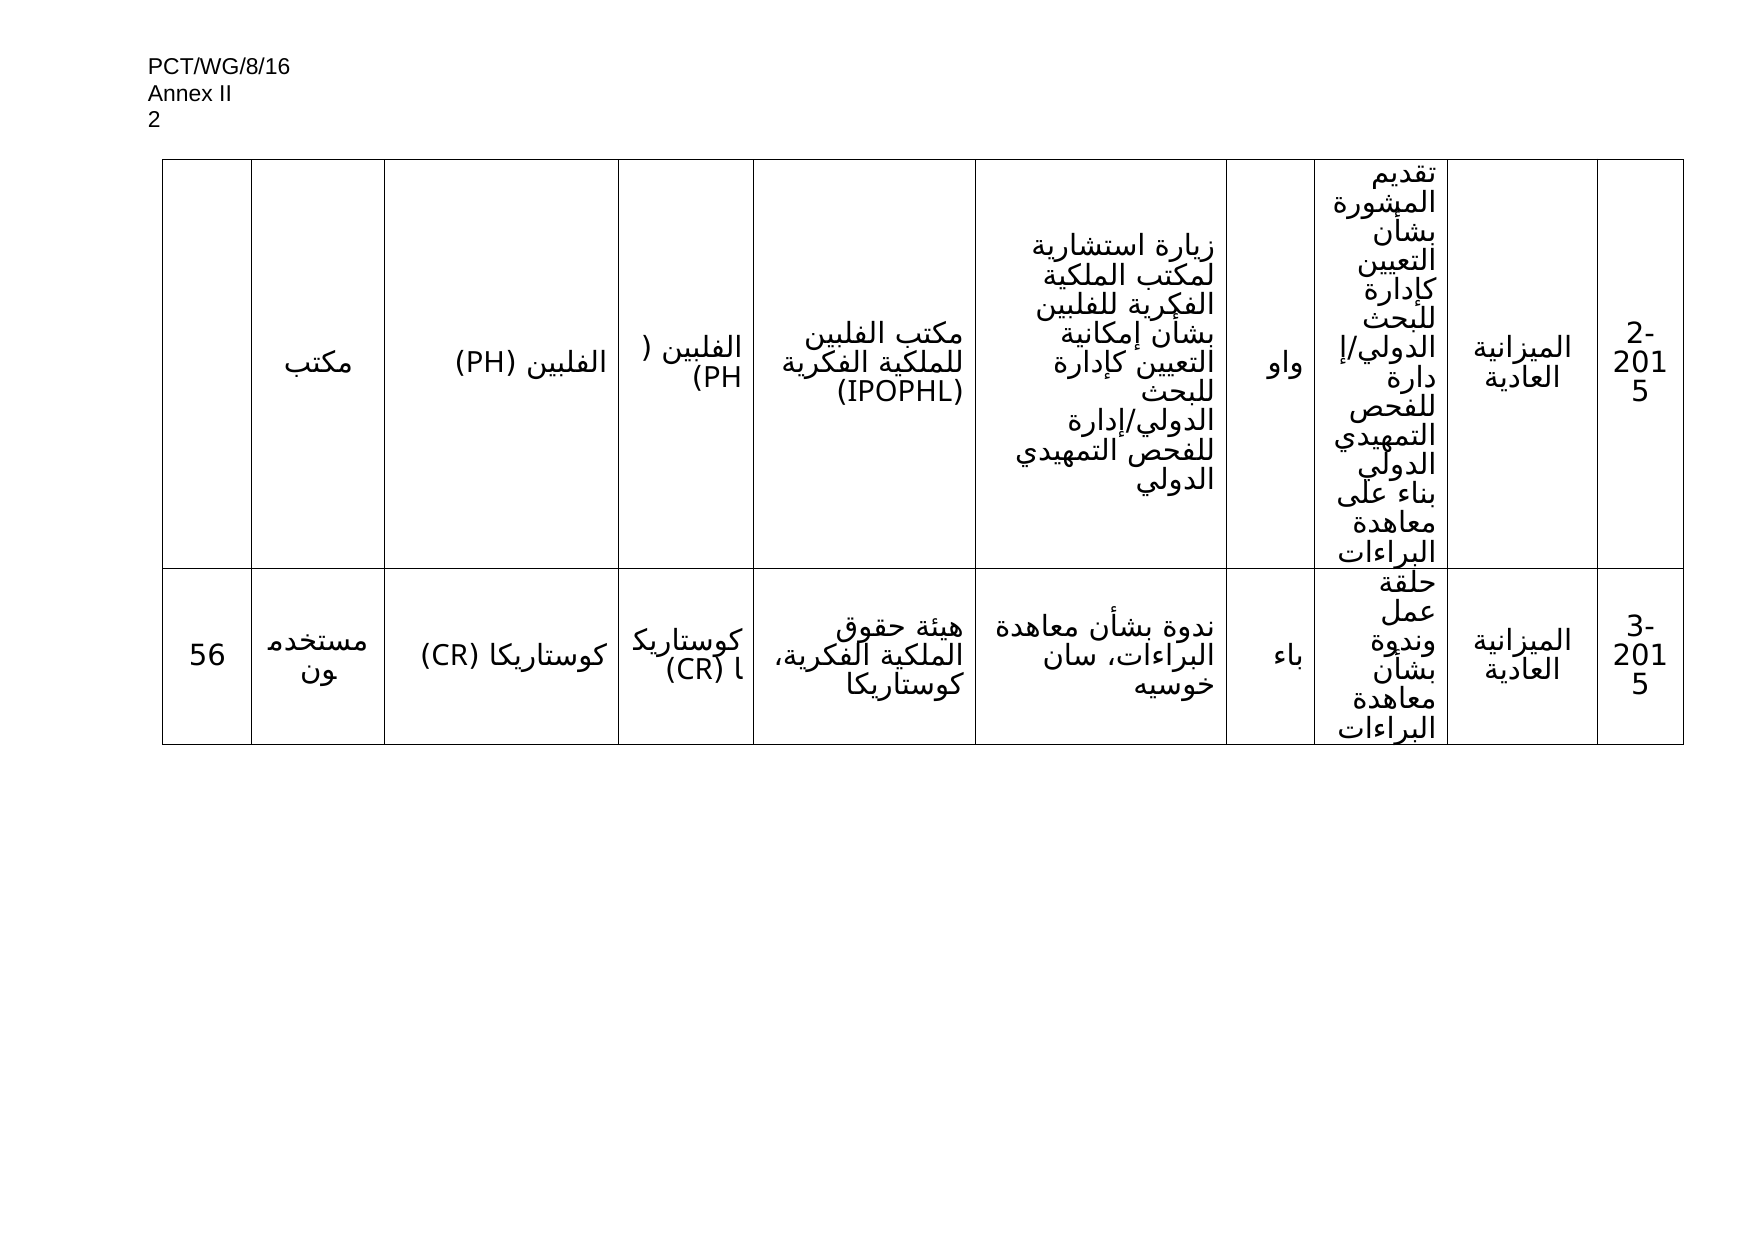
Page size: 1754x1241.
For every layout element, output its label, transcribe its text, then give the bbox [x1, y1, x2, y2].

table_cell الميزانية العادية [1448, 569, 1597, 744]
table_cell تقديم المشورة بشأن التعيين كإدارة للبحث الدولي/إدارة للفحص التمهيدي الدولي بناء على معاهدة البراءات [1315, 160, 1447, 568]
table_cell الفلبين (PH) [385, 160, 618, 568]
table_cell كوستاريكا (CR) [619, 569, 753, 744]
table_cell زيارة استشارية لمكتب الملكية الفكرية للفلبين بشأن إمكانية التعيين كإدارة للبحث الدولي/إدارة للفحص التمهيدي الدولي [976, 160, 1226, 568]
table_cell مكتب [252, 160, 384, 568]
table_cell 2-2015 [1598, 160, 1683, 568]
table_cell 3-2015 [1598, 569, 1683, 744]
table_cell حلقة عمل وندوة بشأن معاهدة البراءات [1315, 569, 1447, 744]
table_cell [163, 160, 251, 568]
table_cell كوستاريكا (CR) [385, 569, 618, 744]
table_cell مكتب الفلبين للملكية الفكرية (IPOPHL) [754, 160, 975, 568]
table_cell هيئة حقوق الملكية الفكرية، كوستاريكا [754, 569, 975, 744]
table_cell باء [1227, 569, 1314, 744]
table_cell مستخدمون [252, 569, 384, 744]
table_cell ندوة بشأن معاهدة البراءات، سان خوسيه [976, 569, 1226, 744]
table_cell 56 [163, 569, 251, 744]
table_cell الميزانية العادية [1448, 160, 1597, 568]
table_cell واو [1227, 160, 1314, 568]
table_cell الفلبين (PH) [619, 160, 753, 568]
